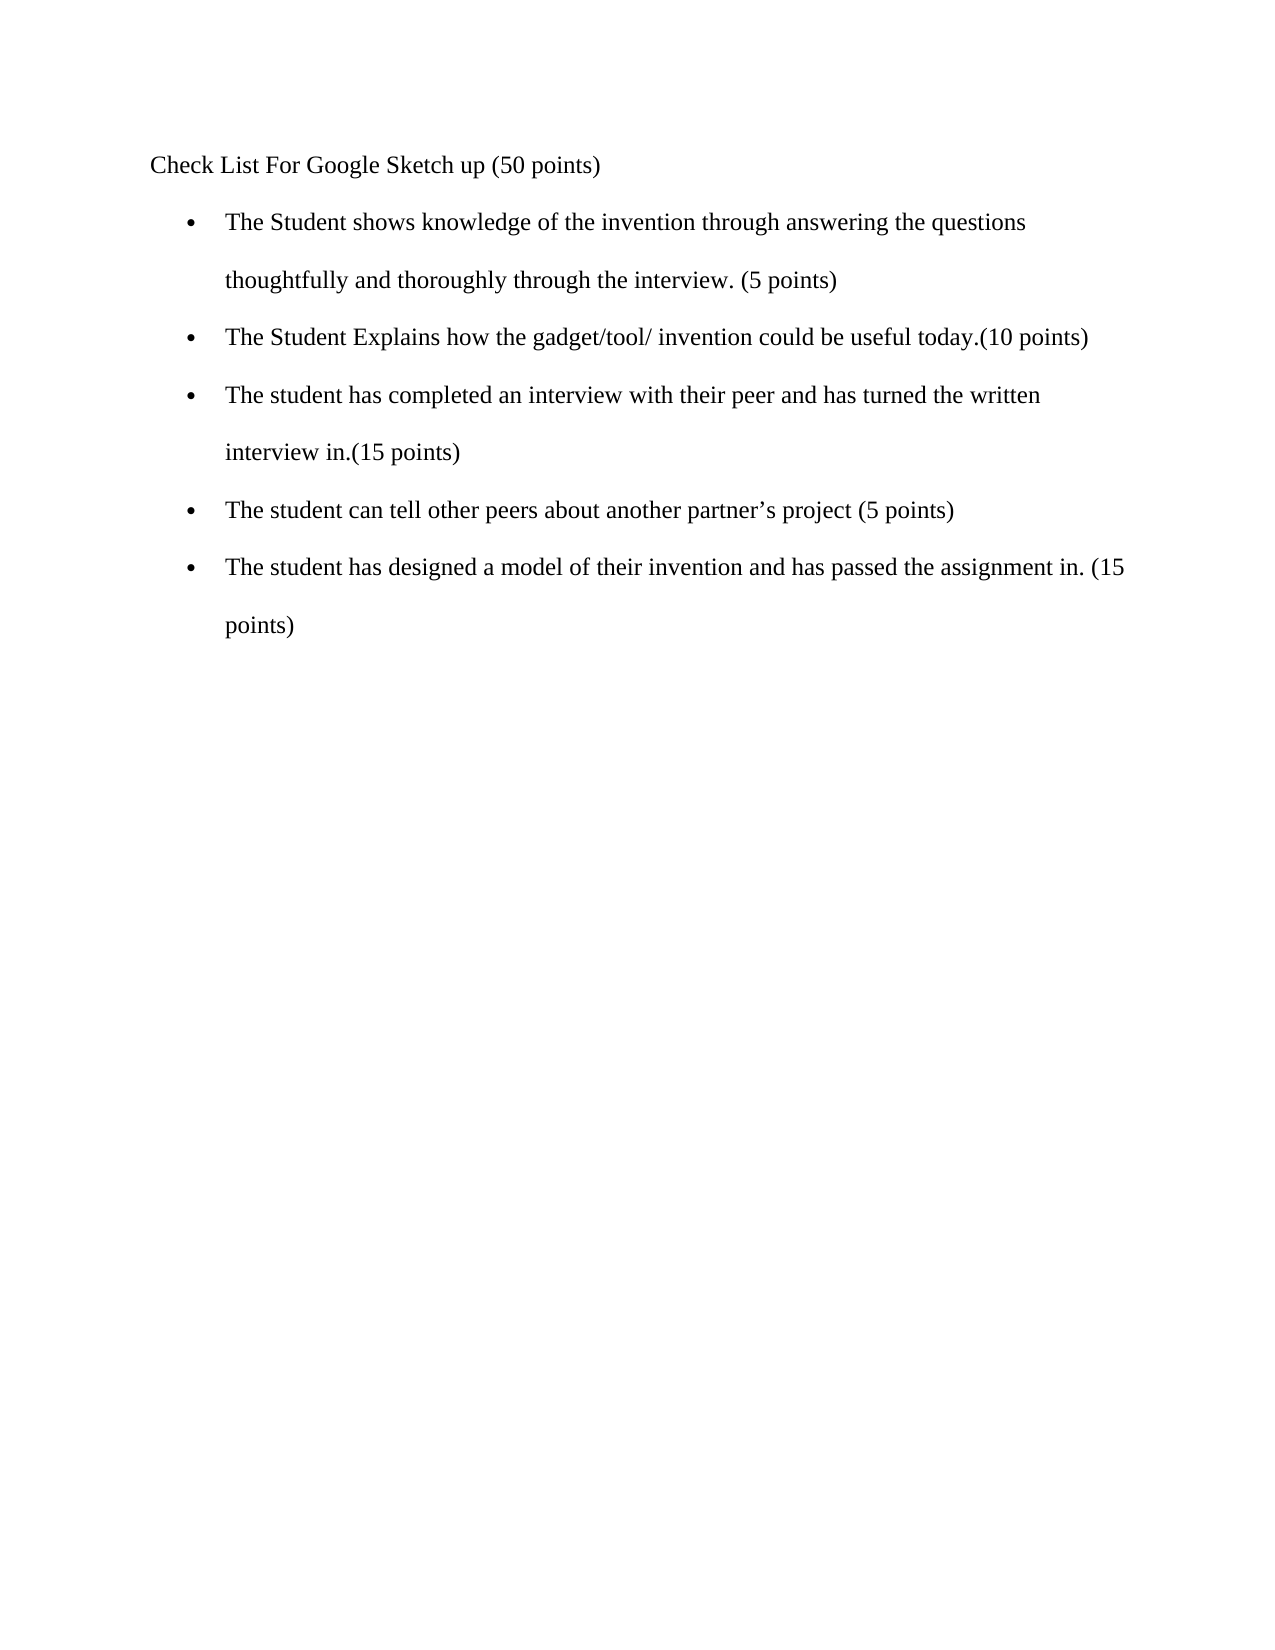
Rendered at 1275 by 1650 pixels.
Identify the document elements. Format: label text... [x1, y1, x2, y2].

list The Student Explains how the gadget/tool/ invention could be useful today.(10 points) [187, 322, 1125, 351]
list The student has completed an interview with their peer and has turned the written interview in.(15 points) [187, 380, 1125, 466]
text Check List For Google Sketch up (50 points) [150, 150, 1125, 179]
list The Student shows knowledge of the invention through answering the questions thoughtfully and thoroughly through the interview. (5 points) [187, 207, 1125, 294]
list The student has designed a model of their invention and has passed the assignment in. (15 points) [187, 552, 1125, 639]
list The student can tell other peers about another partner’s project (5 points) [187, 495, 1125, 524]
